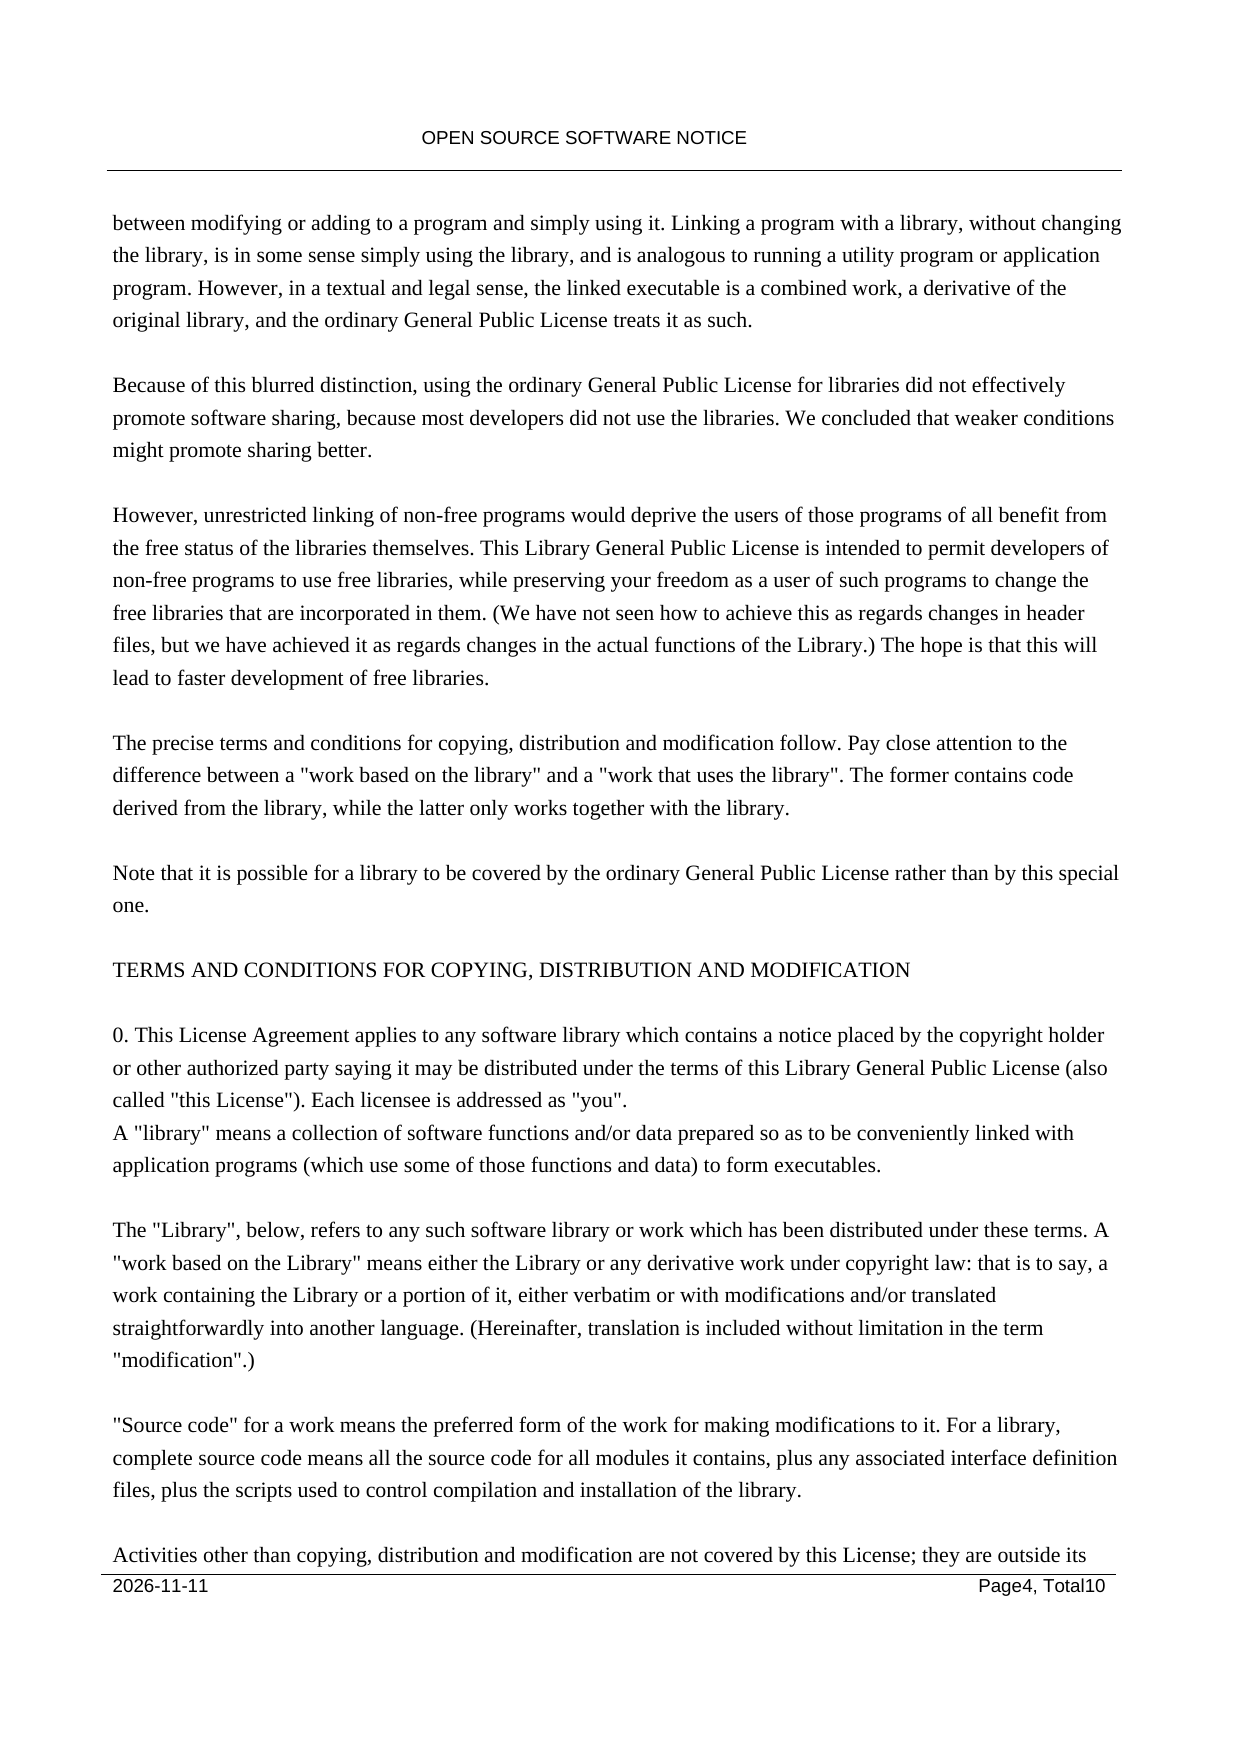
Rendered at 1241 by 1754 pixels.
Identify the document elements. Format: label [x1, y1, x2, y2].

text [112, 206, 1128, 1571]
